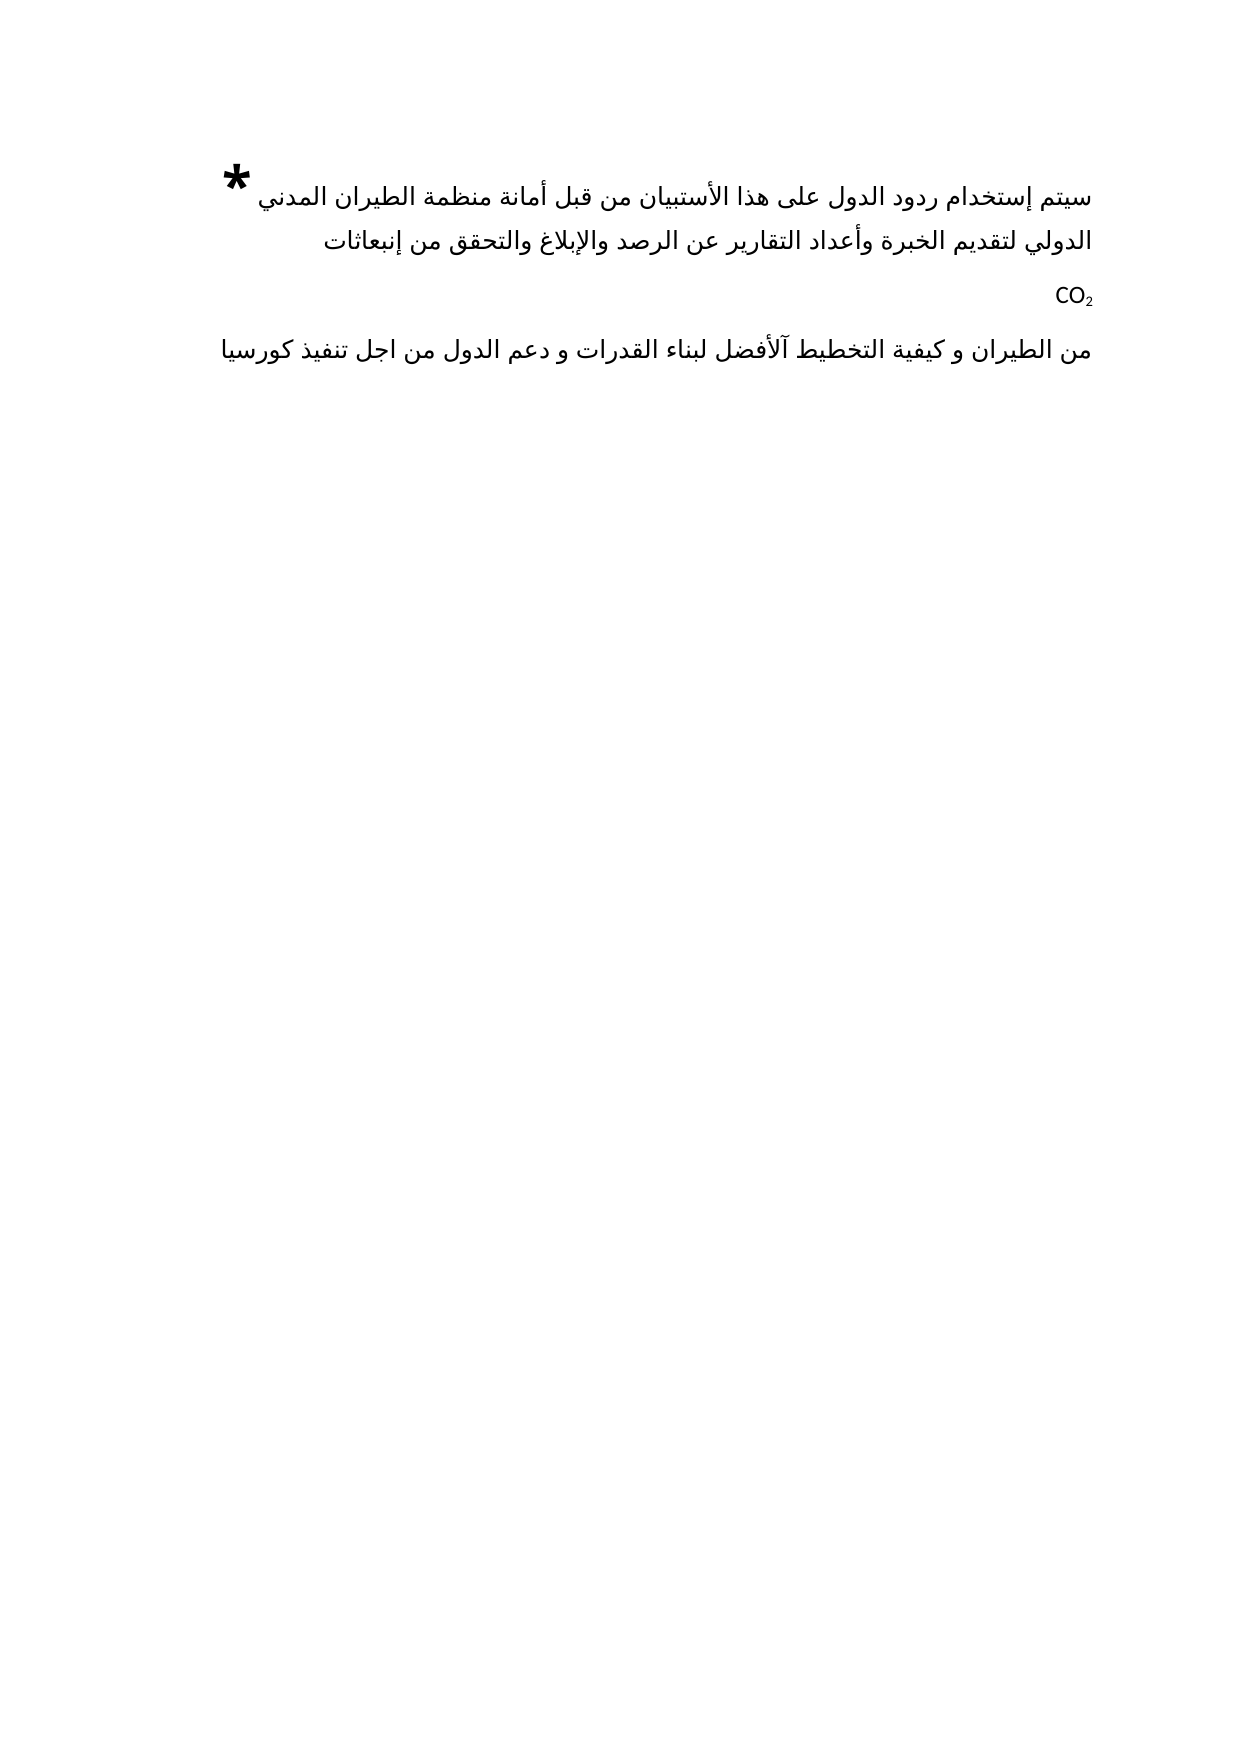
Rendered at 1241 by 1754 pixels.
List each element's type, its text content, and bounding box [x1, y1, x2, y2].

text * سيتم إستخدام ردود الدول على هذا الأستبيان من قبل أمانة منظمة الطيران المدني الدولي لتقديم الخبرة وأعداد التقارير عن الرصد والإبلاغ والتحقق من إنبعاثات [148, 148, 1093, 254]
text من الطيران و كيفية التخطيط آلأفضل لبناء القدرات و دعم الدول من اجل تنفيذ كورسيا [148, 335, 1093, 364]
text CO2 [148, 279, 1093, 310]
